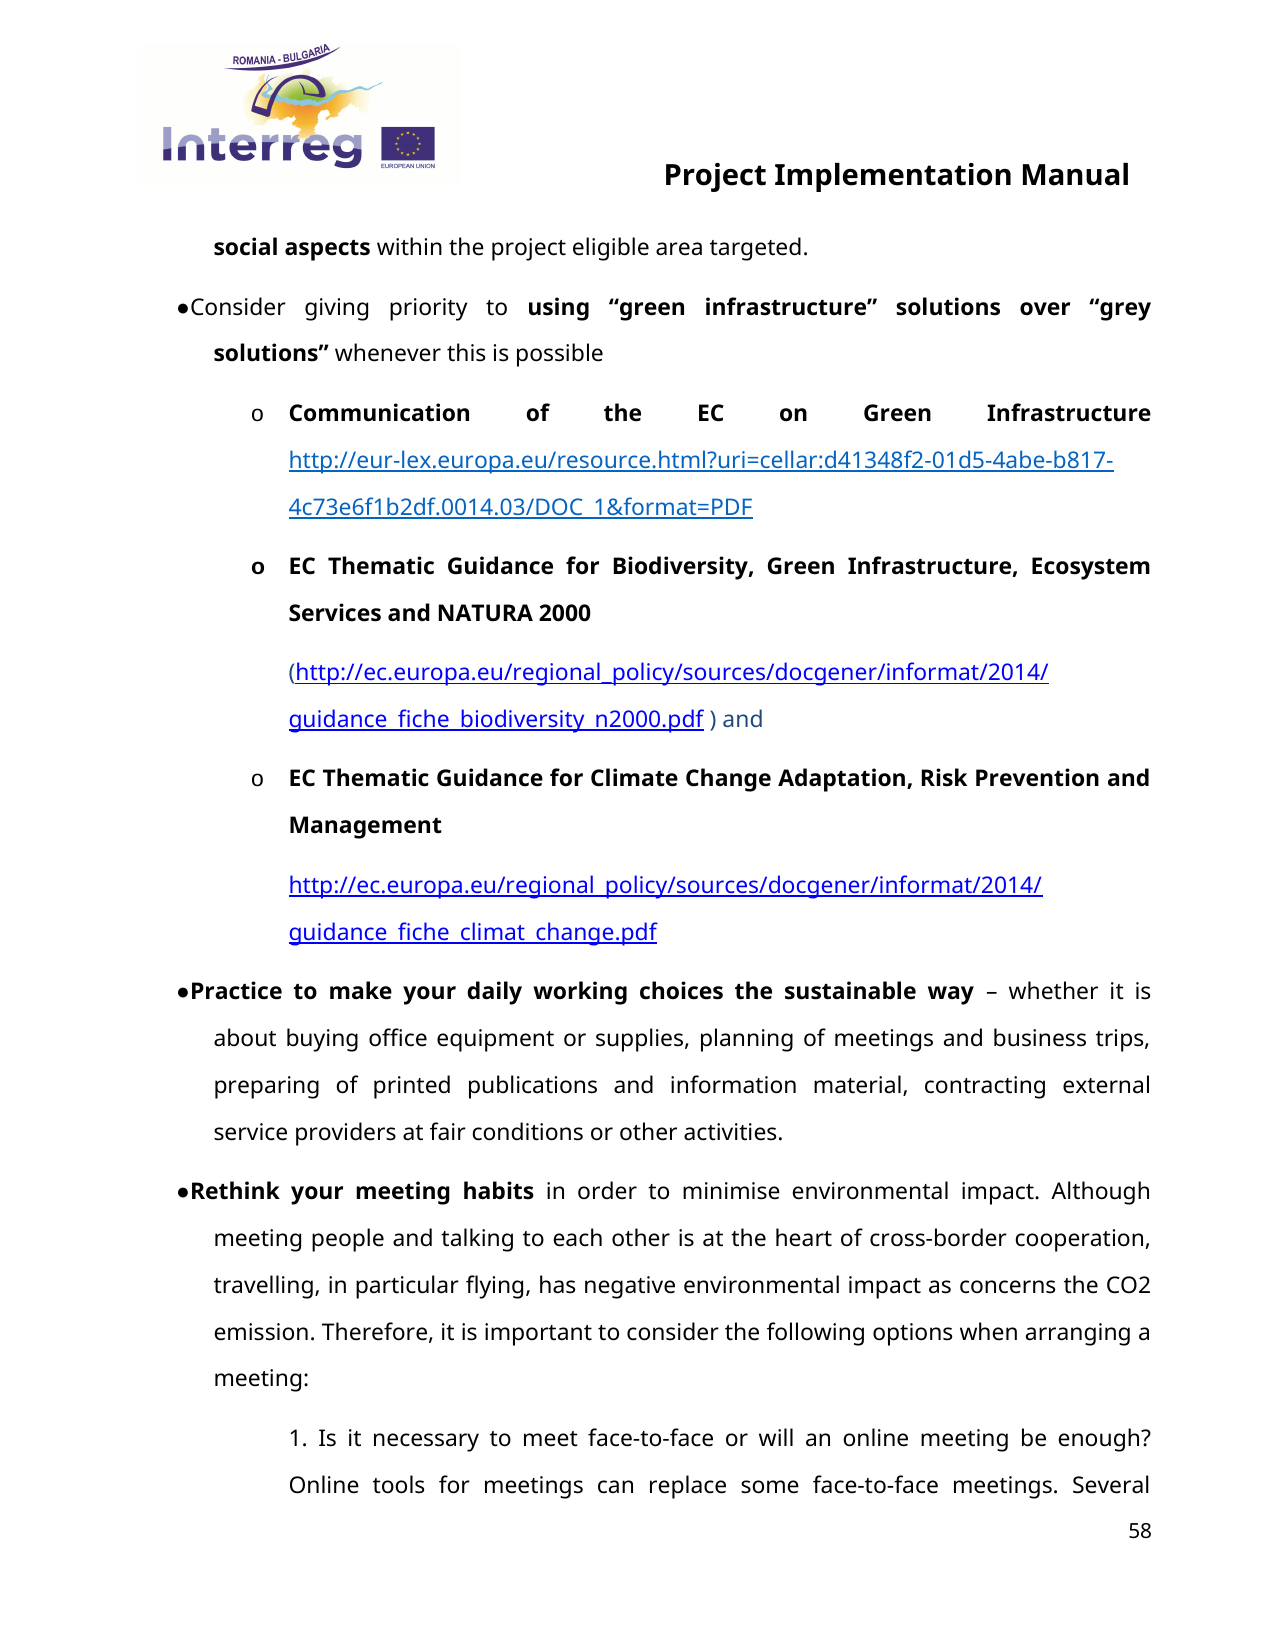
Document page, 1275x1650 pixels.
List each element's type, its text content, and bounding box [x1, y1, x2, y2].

picture [138, 44, 461, 185]
list Consider giving priority to using “green infrastructure” solutions over “grey solutions” whenever this is possible [176, 290, 1152, 368]
list EC Thematic Guidance for Climate Change Adaptation, Risk Prevention and Management [251, 762, 1152, 840]
text (http://ec.europa.eu/regional_policy/sources/docgener/informat/2014/guidance_fiche_biodiversity_n2000.pdf ) and [288, 656, 1152, 734]
text http://ec.europa.eu/regional_policy/sources/docgener/informat/2014/guidance_fiche_climat_change.pdf [288, 868, 1152, 947]
list Practice to make your daily working choices the sustainable way – whether it is about buying office equipment or supplies, planning of meetings and business trips, preparing of printed publications and information material, contracting external service providers at fair conditions or other activities. [176, 975, 1152, 1147]
list EC Thematic Guidance for Biodiversity, Green Infrastructure, Ecosystem Services and NATURA 2000 [251, 550, 1152, 628]
list Rethink your meeting habits in order to minimise environmental impact. Although meeting people and talking to each other is at the heart of cross-border cooperation, travelling, in particular flying, has negative environmental impact as concerns the CO2 emission. Therefore, it is important to consider the following options when arranging a meeting: [176, 1175, 1152, 1393]
list Communication of the EC on Green Infrastructure http://eur-lex.europa.eu/resource.html?uri=cellar:d41348f2-01d5-4abe-b817-4c73e6f1b2df.0014.03/DOC_1&format=PDF [251, 397, 1152, 522]
list Carefully consider the impacts of the project activities on economical, ecological and social aspects within the project eligible area targeted. [176, 231, 1152, 262]
